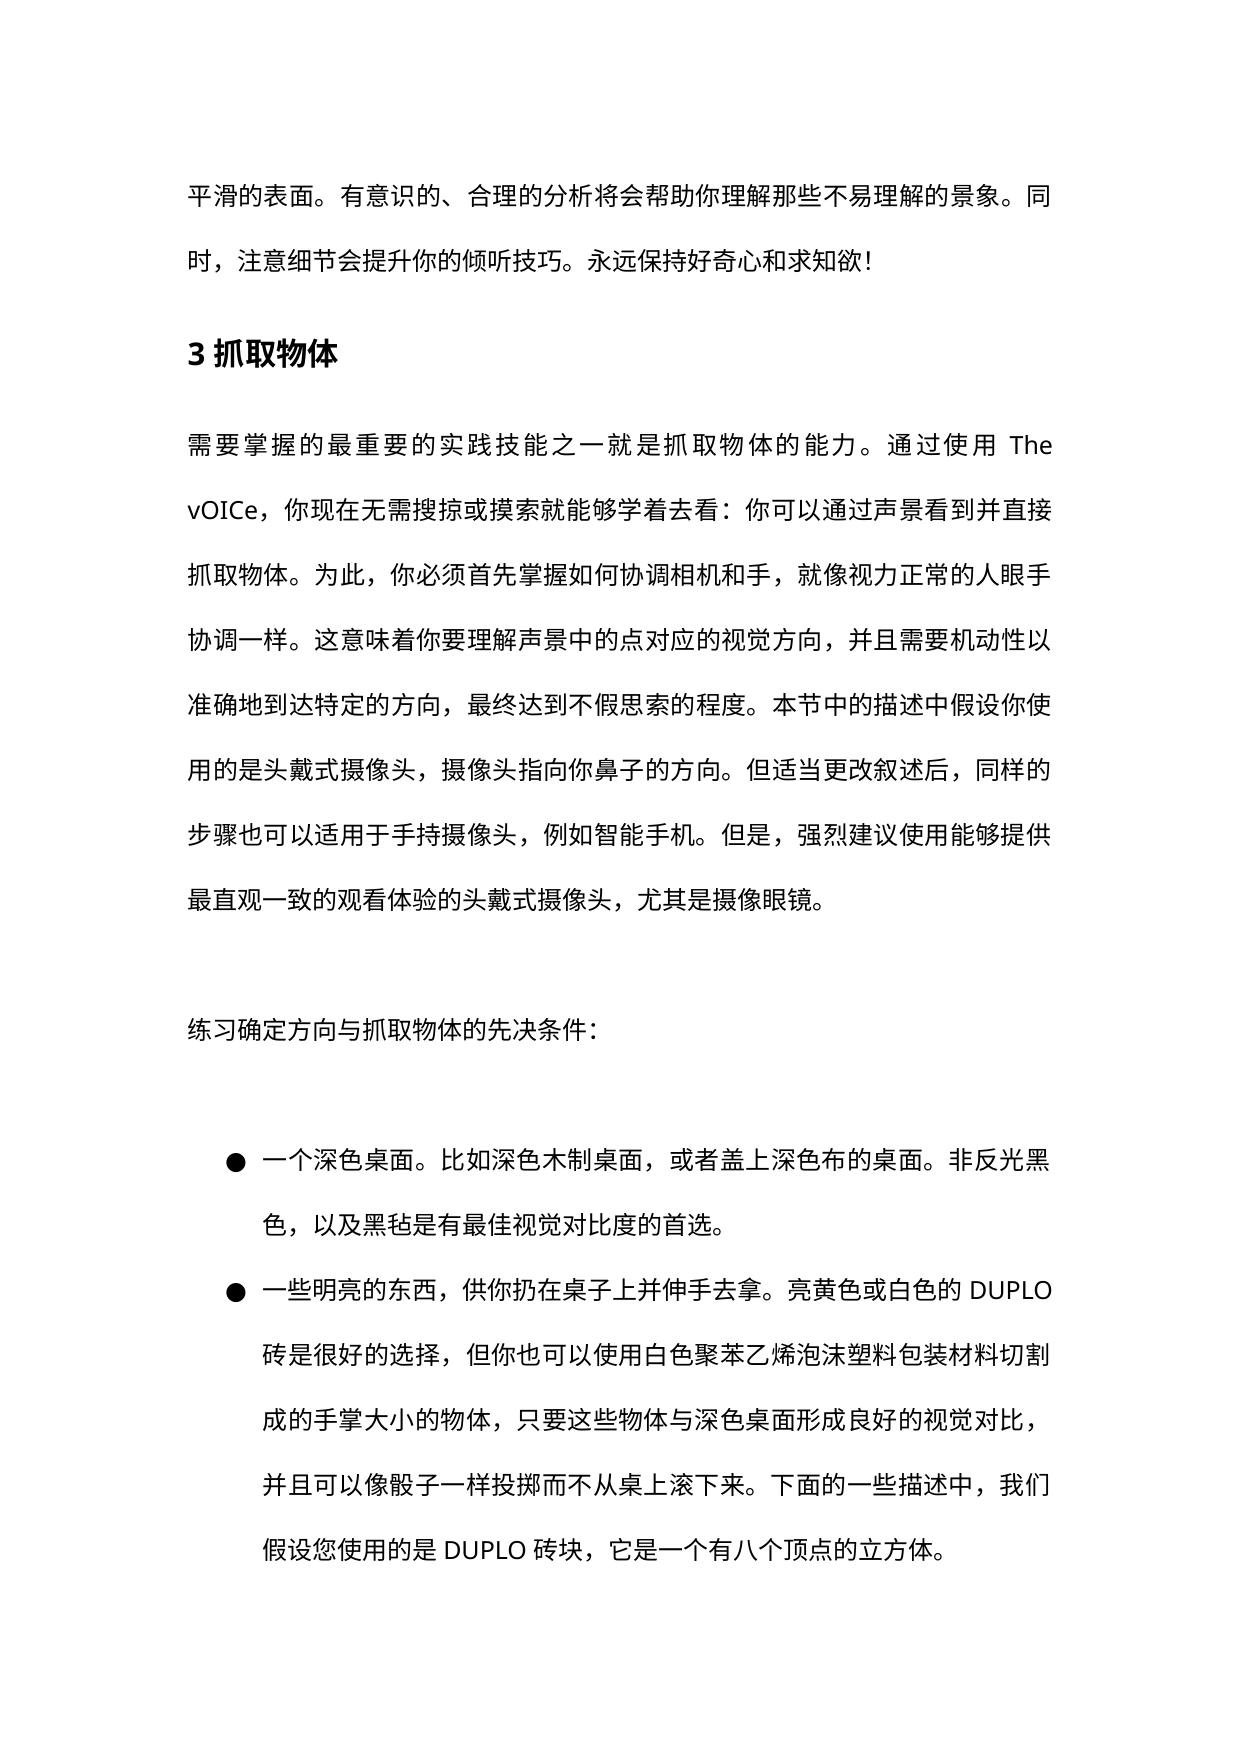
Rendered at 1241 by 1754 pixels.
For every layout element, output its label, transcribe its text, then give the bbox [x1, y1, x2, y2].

list 一个深色桌面。比如深色木制桌面，或者盖上深色布的桌面。非反光黑色，以及黑毡是有最佳视觉对比度的首选。 [225, 1126, 1053, 1256]
text 3 抓取物体 [187, 319, 1053, 384]
text 需要掌握的最重要的实践技能之一就是抓取物体的能力。通过使用 The vOICe，你现在无需搜掠或摸索就能够学着去看：你可以通过声景看到并直接抓取物体。为此，你必须首先掌握如何协调相机和手，就像视力正常的人眼手协调一样。这意味着你要理解声景中的点对应的视觉方向，并且需要机动性以准确地到达特定的方向，最终达到不假思索的程度。本节中的描述中假设你使用的是头戴式摄像头，摄像头指向你鼻子的方向。但适当更改叙述后，同样的步骤也可以适用于手持摄像头，例如智能手机。但是，强烈建议使用能够提供最直观一致的观看体验的头戴式摄像头，尤其是摄像眼镜。 [187, 411, 1053, 931]
text 练习确定方向与抓取物体的先决条件： [187, 996, 1053, 1061]
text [187, 162, 1053, 292]
list 一些明亮的东西，供你扔在桌子上并伸手去拿。亮黄色或白色的 DUPLO 砖是很好的选择，但你也可以使用白色聚苯乙烯泡沫塑料包装材料切割成的手掌大小的物体，只要这些物体与深色桌面形成良好的视觉对比，并且可以像骰子一样投掷而不从桌上滚下来。下面的一些描述中，我们假设您使用的是 DUPLO 砖块，它是一个有八个顶点的立方体。 [225, 1256, 1053, 1581]
